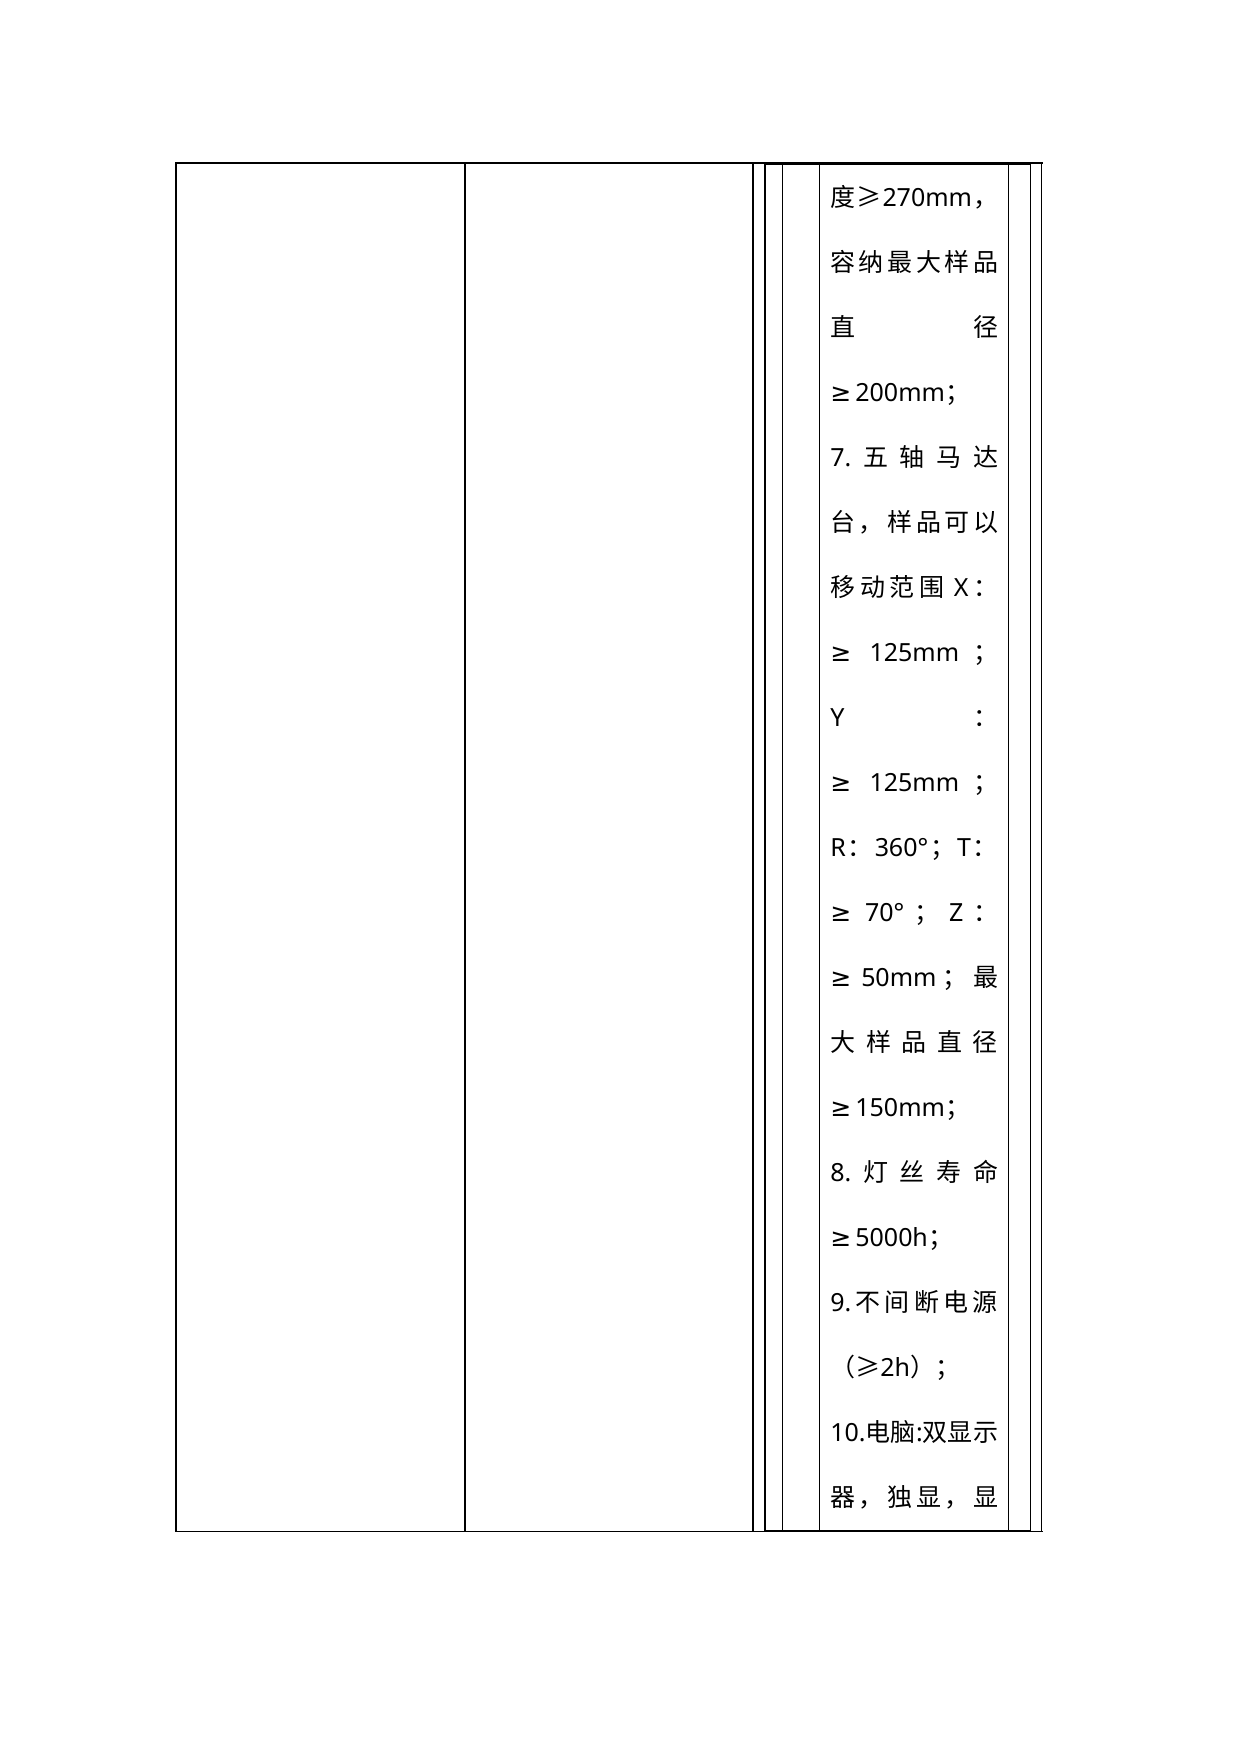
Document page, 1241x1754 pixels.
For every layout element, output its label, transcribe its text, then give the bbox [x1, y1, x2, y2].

table_cell [1031, 164, 1041, 1531]
table_cell [766, 165, 782, 1530]
table_cell [1009, 165, 1030, 1530]
table_cell [177, 164, 464, 1531]
table_cell [820, 165, 1008, 1530]
table_cell [783, 165, 819, 1530]
table_cell 1 [466, 164, 752, 1531]
table_cell [754, 164, 764, 1531]
